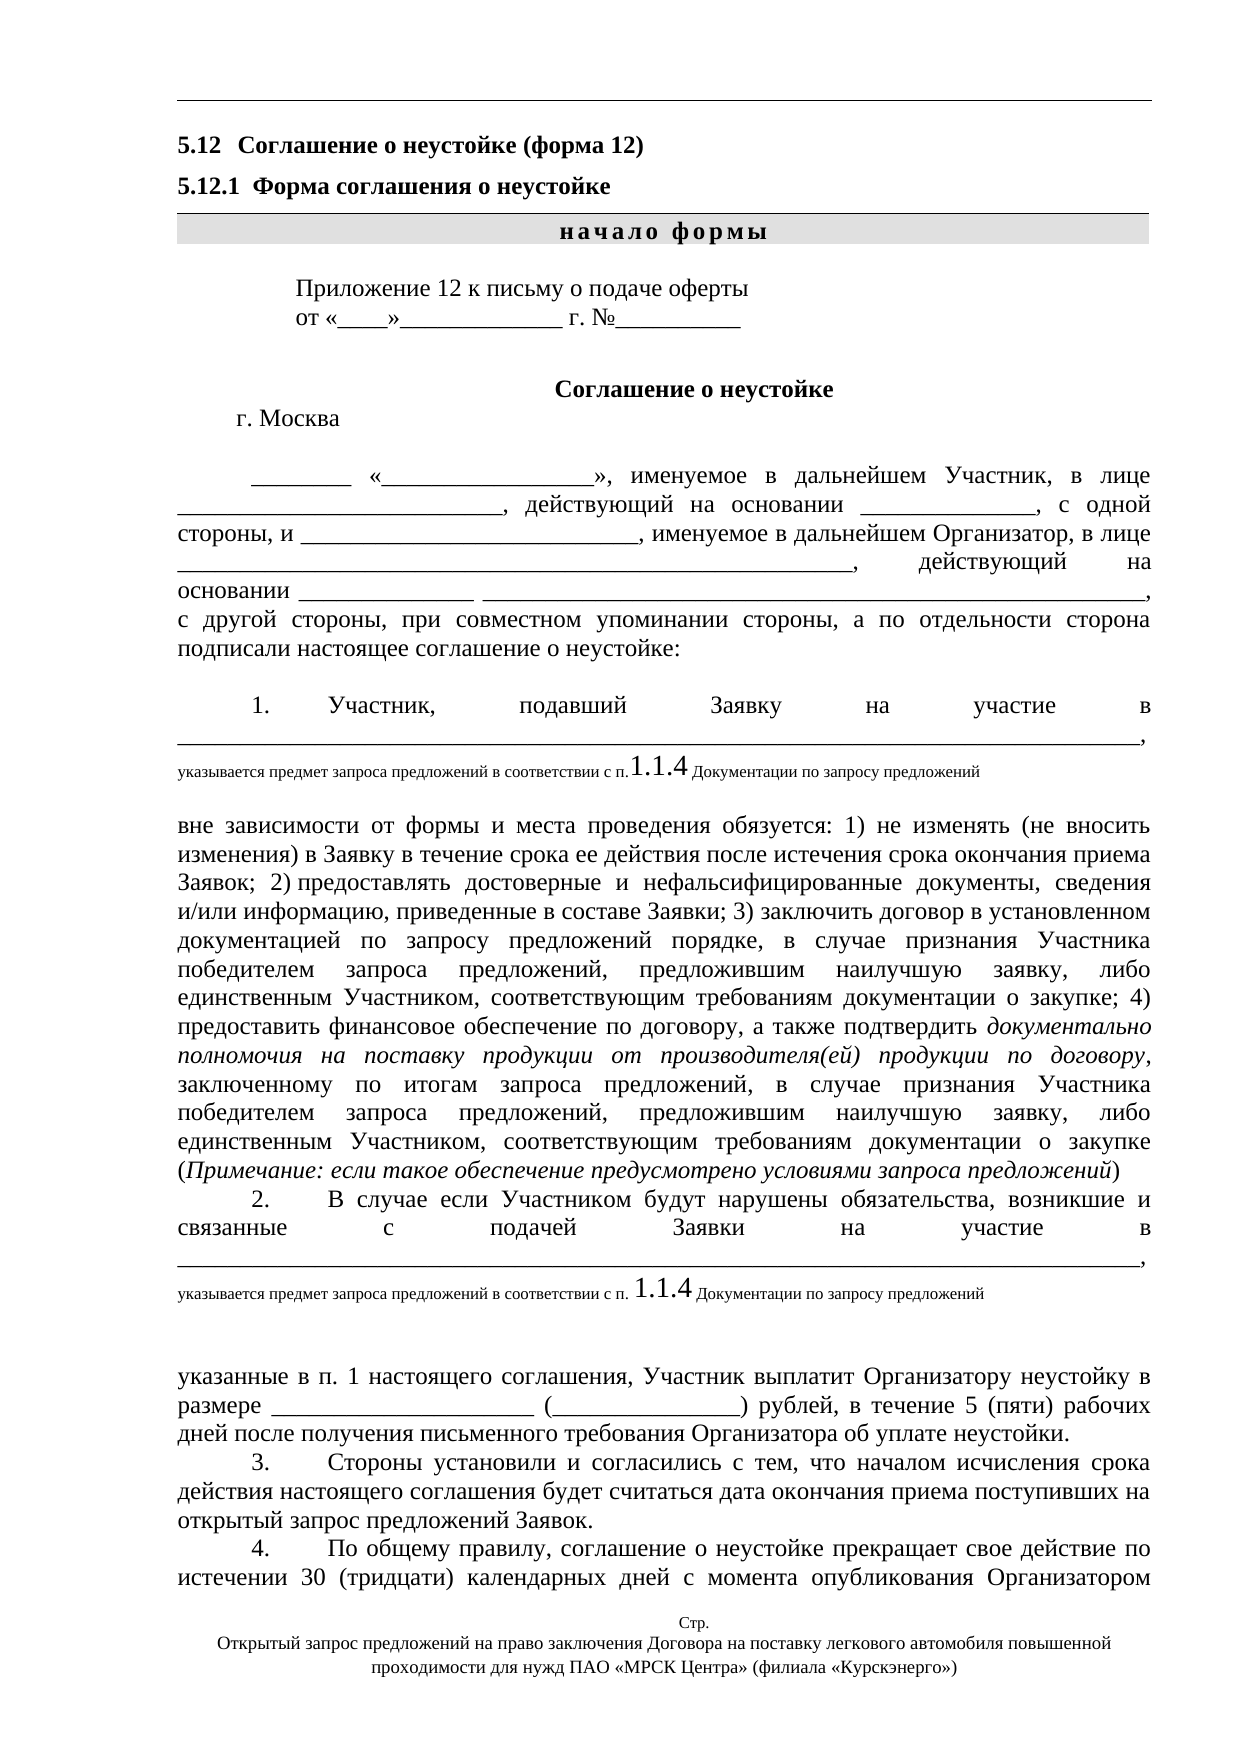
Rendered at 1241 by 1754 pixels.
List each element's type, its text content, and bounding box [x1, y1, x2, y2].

text указанные в п. 1 настоящего соглашения, Участник выплатит Организатору неустойку в размере _____________________ (_______________) рублей, в течение 5 (пяти) рабочих дней после получения письменного требования Организатора об уплате неустойки. [177, 1361, 1152, 1447]
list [177, 1533, 1152, 1591]
list Участник, подавший Заявку на участие в _____________________________________________________________________________, [177, 690, 1152, 748]
list Стороны установили и согласились с тем, что началом исчисления срока действия настоящего соглашения будет считаться дата окончания приема поступивших на открытый запрос предложений Заявок. [177, 1447, 1152, 1533]
text вне зависимости от формы и места проведения обязуется: 1) не изменять (не вносить изменения) в Заявку в течение срока ее действия после истечения срока окончания приема Заявок; 2) предоставлять достоверные и нефальсифицированные документы, сведения и/или информацию, приведенные в составе Заявки; 3) заключить договор в установленном документацией по запросу предложений порядке, в случае признания Участника победителем запроса предложений, предложившим наилучшую заявку, либо единственным Участником, соответствующим требованиям документации о закупке; 4) предоставить финансовое обеспечение по договору, а также подтвердить документально полномочия на поставку продукции от производителя(ей) продукции по договору, заключенному по итогам запроса предложений, в случае признания Участника победителем запроса предложений, предложившим наилучшую заявку, либо единственным Участником, соответствующим требованиям документации о закупке (Примечание: если такое обеспечение предусмотрено условиями запроса предложений) [177, 810, 1152, 1184]
list В случае если Участником будут нарушены обязательства, возникшие и связанные с подачей Заявки на участие в _____________________________________________________________________________, [177, 1184, 1152, 1270]
text указывается предмет запроса предложений в соответствии с п. 1.1.4 Документации по запросу предложений [177, 1270, 1152, 1303]
text начало формы [177, 214, 1149, 244]
subtitle Соглашение о неустойке (форма 12) [177, 130, 1152, 159]
text Соглашение о неустойке [177, 374, 1152, 403]
text Приложение 12 к письму о подаче оферты от «____»_____________ г. №__________ [295, 273, 1152, 331]
text указывается предмет запроса предложений в соответствии с п.1.1.4 Документации по запросу предложений [177, 748, 1152, 781]
text ________ «_________________», именуемое в дальнейшем Участник, в лице __________________________, действующий на основании ______________, с одной стороны, и ___________________________, именуемое в дальнейшем Организатор, в лице ______________________________________________________, действующий на основании ______________ _____________________________________________________, с другой стороны, при совместном упоминании стороны, а по отдельности сторона подписали настоящее соглашение о неустойке: [177, 460, 1152, 661]
text г. Москва [177, 403, 1152, 431]
subtitle Форма соглашения о неустойке [177, 171, 1152, 200]
